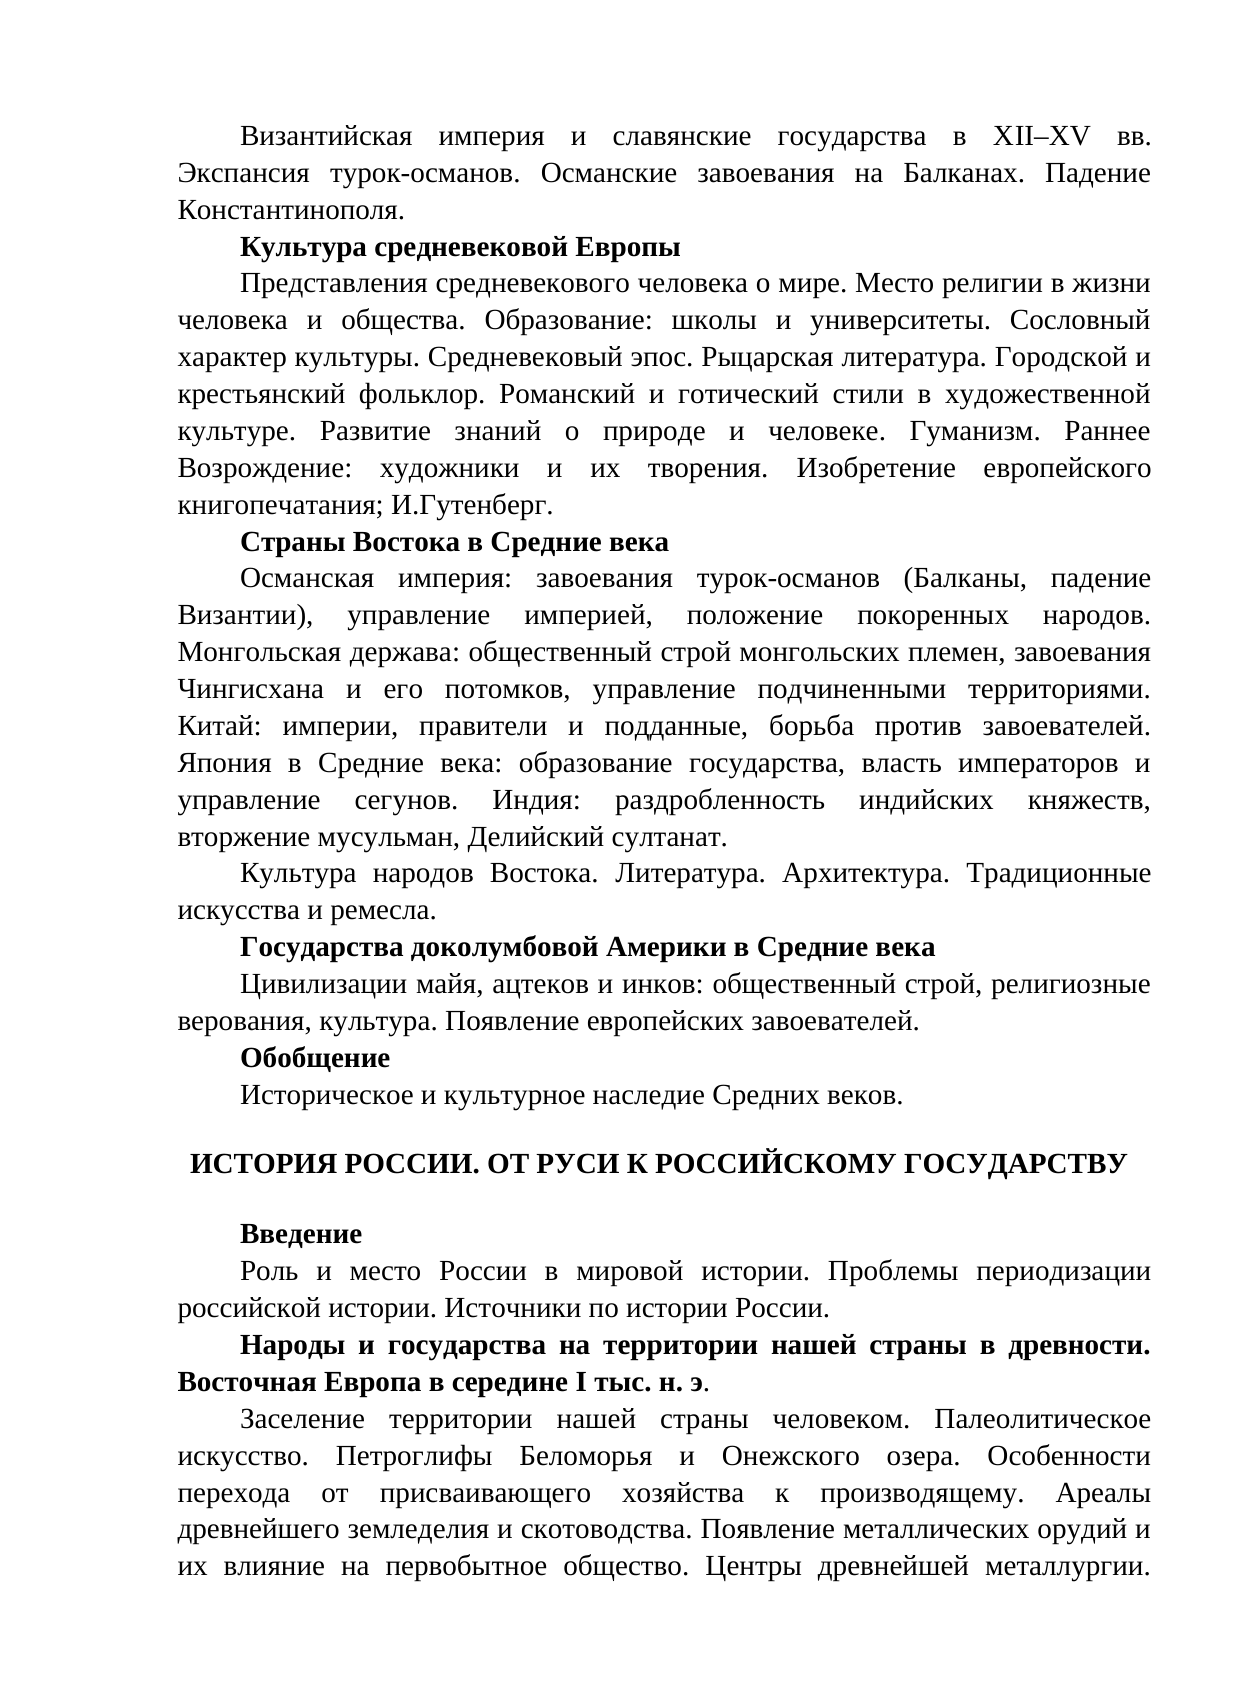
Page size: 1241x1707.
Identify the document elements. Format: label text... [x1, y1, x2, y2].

text Народы и государства на территории нашей страны в древности. Восточная Европа в середине I тыс. н. э. [177, 1327, 1152, 1398]
text Османская империя: завоевания турок-османов (Балканы, падение Византии), управление империей, положение покоренных народов. Монгольская держава: общественный строй монгольских племен, завоевания Чингисхана и его потомков, управление подчиненными территориями. Китай: империи, правители и подданные, борьба против завоевателей. Япония в Средние века: образование государства, власть императоров и управление сегунов. Индия: раздробленность индийских княжеств, вторжение мусульман, Делийский султанат. [177, 561, 1152, 852]
text Обобщение [177, 1040, 1152, 1073]
text Введение [177, 1217, 1152, 1250]
text Государства доколумбовой Америки в Средние века [177, 929, 1152, 963]
text Роль и место России в мировой истории. Проблемы периодизации российской истории. Источники по истории России. [177, 1253, 1152, 1324]
text Цивилизации майя, ацтеков и инков: общественный строй, религиозные верования, культура. Появление европейских завоевателей. [177, 966, 1152, 1037]
text Историческое и культурное наследие Средних веков. [177, 1077, 1152, 1110]
text Византийская империя и славянские государства в ХII–ХV вв. Экспансия турок-османов. Османские завоевания на Балканах. Падение Константинополя. [177, 118, 1152, 225]
text ИСТОРИЯ РОССИИ. ОТ РУСИ К РОССИЙСКОМУ ГОСУДАРСТВУ [190, 1146, 1152, 1179]
text Страны Востока в Средние века [177, 524, 1152, 557]
text Культура средневековой Европы [177, 229, 1152, 262]
text Культура народов Востока. Литература. Архитектура. Традиционные искусства и ремесла. [177, 856, 1152, 926]
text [177, 1401, 1152, 1582]
text Представления средневекового человека о мире. Место религии в жизни человека и общества. Образование: школы и университеты. Сословный характер культуры. Средневековый эпос. Рыцарская литература. Городской и крестьянский фольклор. Романский и готический стили в художественной культуре. Развитие знаний о природе и человеке. Гуманизм. Раннее Возрождение: художники и их творения. Изобретение европейского книгопечатания; И.Гутенберг. [177, 266, 1152, 520]
